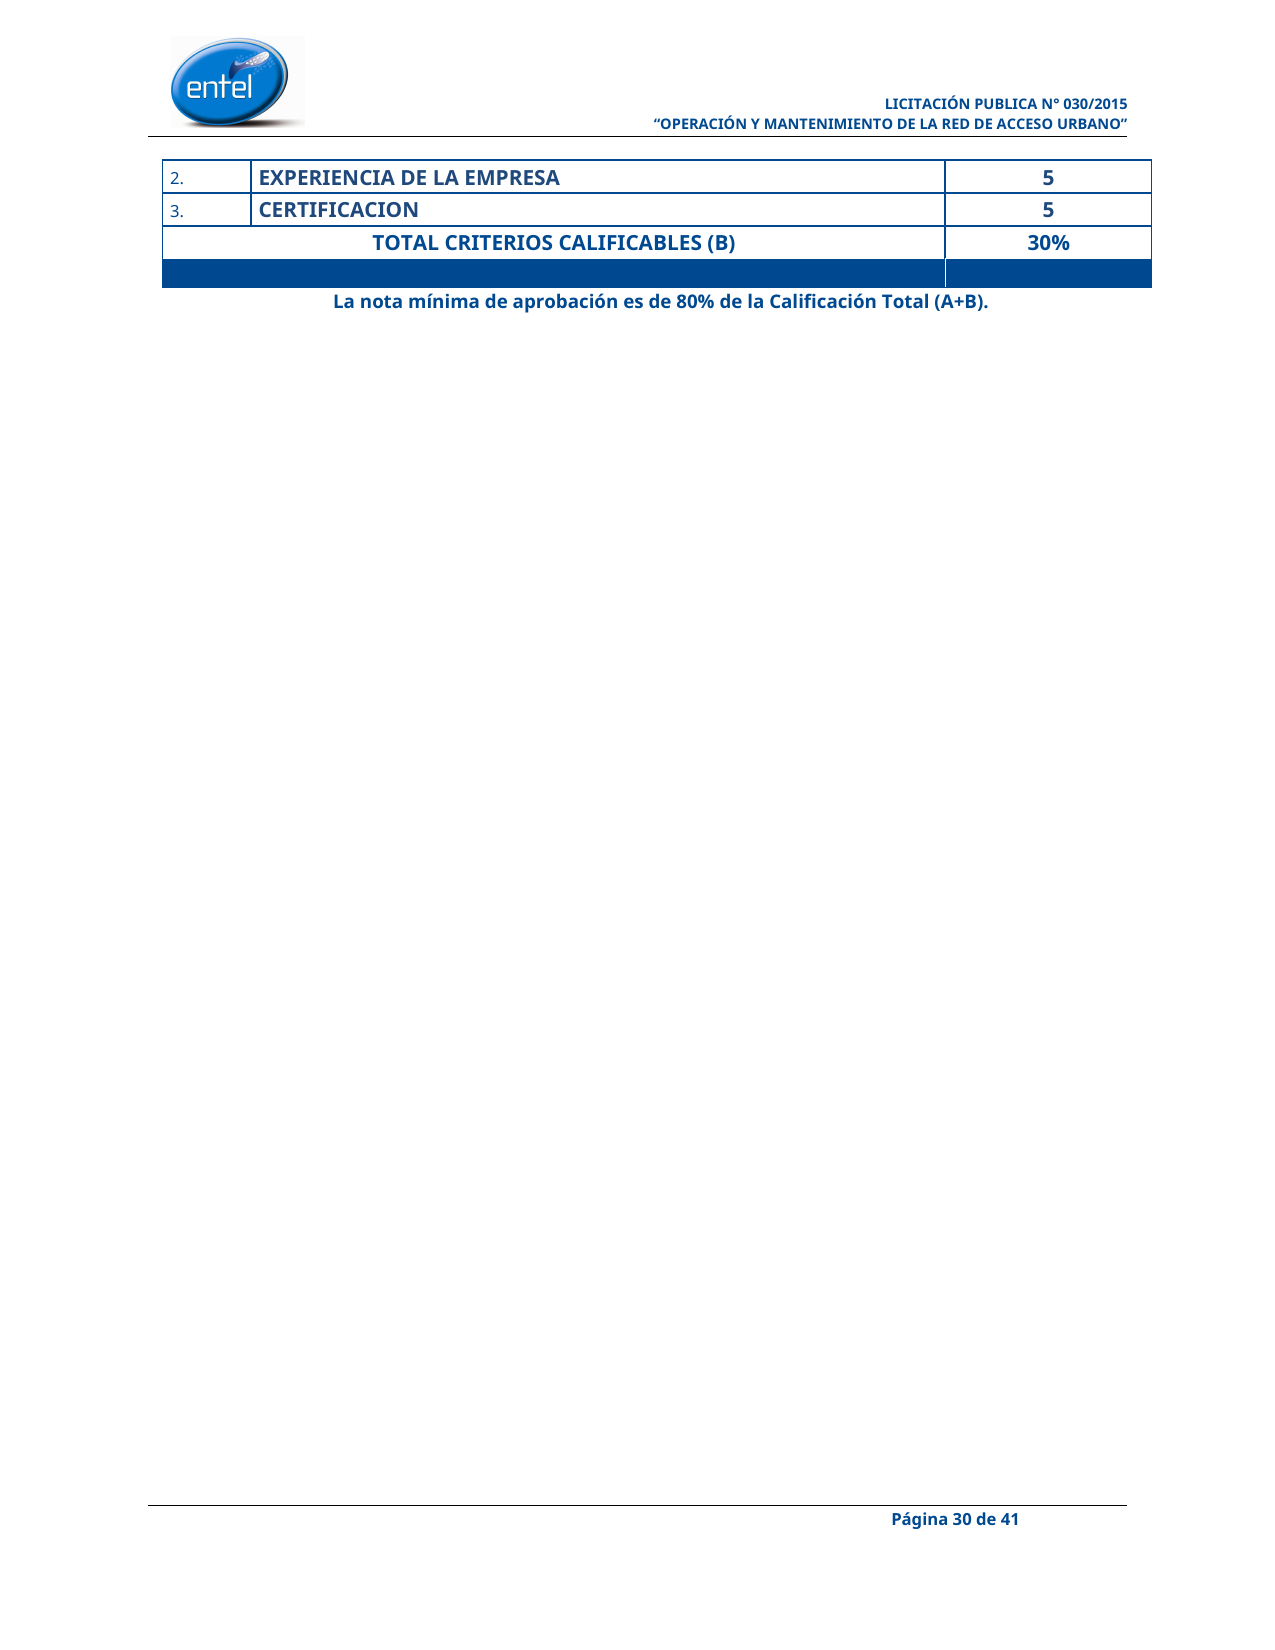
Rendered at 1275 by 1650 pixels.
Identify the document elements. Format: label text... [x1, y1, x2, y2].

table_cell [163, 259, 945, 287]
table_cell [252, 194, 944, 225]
picture [170, 36, 305, 128]
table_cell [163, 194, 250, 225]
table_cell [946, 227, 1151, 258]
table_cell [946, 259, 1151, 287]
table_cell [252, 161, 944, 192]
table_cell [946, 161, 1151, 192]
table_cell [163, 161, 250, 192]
text La nota mínima de aprobación es de 80% de la Calificación Total (A+B). [150, 288, 1127, 314]
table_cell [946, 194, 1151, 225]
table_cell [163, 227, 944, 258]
